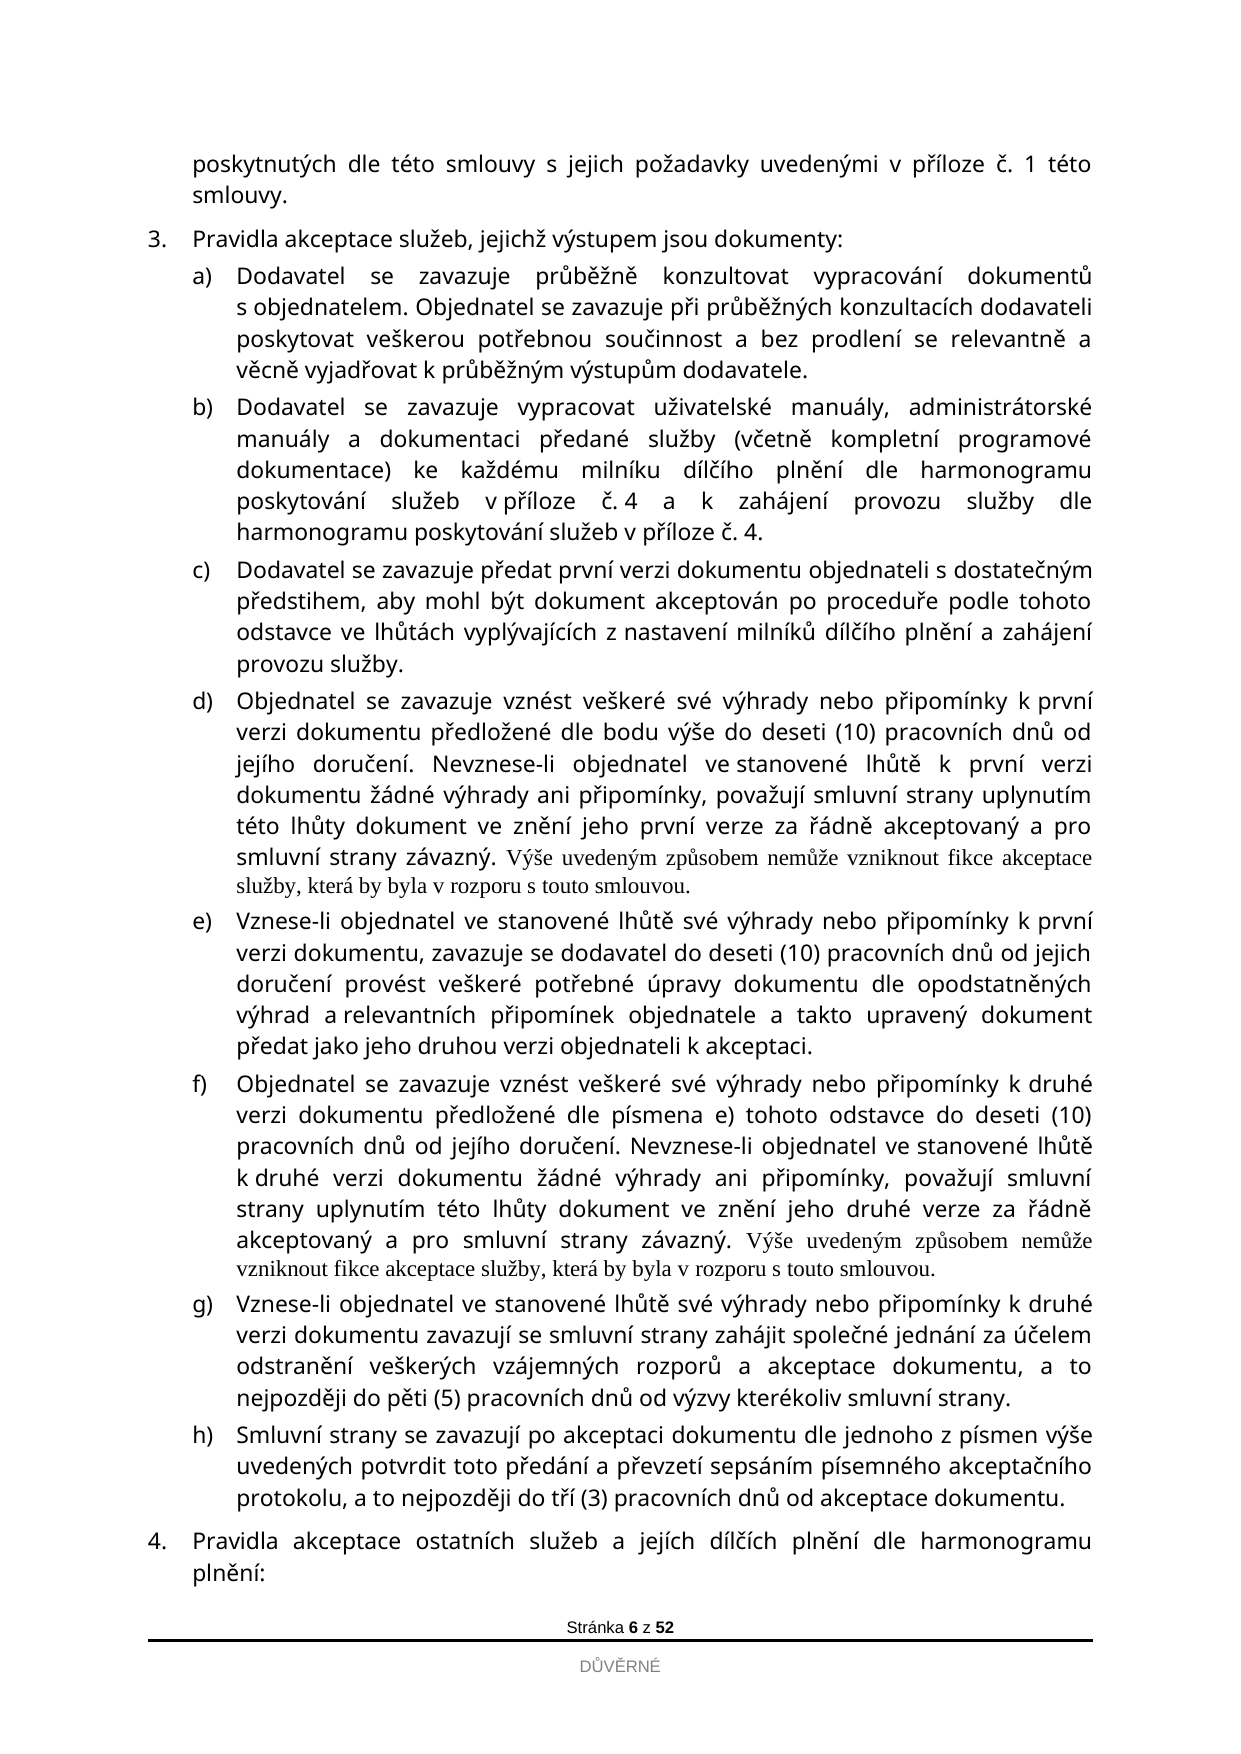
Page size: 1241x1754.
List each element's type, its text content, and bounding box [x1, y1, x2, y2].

list Smluvní strany se zavazují po akceptaci dokumentu dle jednoho z písmen výše uvedených potvrdit toto předání a převzetí sepsáním písemného akceptačního protokolu, a to nejpozději do tří (3) pracovních dnů od akceptace dokumentu. [192, 1419, 1093, 1513]
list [148, 148, 1093, 210]
list Pravidla akceptace služeb, jejichž výstupem jsou dokumenty: [148, 223, 1093, 254]
list Pravidla akceptace ostatních služeb a jejích dílčích plnění dle harmonogramu plnění: [148, 1525, 1093, 1588]
list Vznese-li objednatel ve stanovené lhůtě své výhrady nebo připomínky k první verzi dokumentu, zavazuje se dodavatel do deseti (10) pracovních dnů od jejich doručení provést veškeré potřebné úpravy dokumentu dle opodstatněných výhrad a relevantních připomínek objednatele a takto upravený dokument předat jako jeho druhou verzi objednateli k akceptaci. [192, 905, 1093, 1061]
list Vznese-li objednatel ve stanovené lhůtě své výhrady nebo připomínky k druhé verzi dokumentu zavazují se smluvní strany zahájit společné jednání za účelem odstranění veškerých vzájemných rozporů a akceptace dokumentu, a to nejpozději do pěti (5) pracovních dnů od výzvy kterékoliv smluvní strany. [192, 1288, 1093, 1413]
list Dodavatel se zavazuje průběžně konzultovat vypracování dokumentů s objednatelem. Objednatel se zavazuje při průběžných konzultacích dodavateli poskytovat veškerou potřebnou součinnost a bez prodlení se relevantně a věcně vyjadřovat k průběžným výstupům dodavatele. [192, 260, 1093, 385]
list Objednatel se zavazuje vznést veškeré své výhrady nebo připomínky k první verzi dokumentu předložené dle bodu výše do deseti (10) pracovních dnů od jejího doručení. Nevznese-li objednatel ve stanovené lhůtě k první verzi dokumentu žádné výhrady ani připomínky, považují smluvní strany uplynutím této lhůty dokument ve znění jeho první verze za řádně akceptovaný a pro smluvní strany závazný. Výše uvedeným způsobem nemůže vzniknout fikce akceptace služby, která by byla v rozporu s touto smlouvou. [192, 685, 1093, 899]
list Dodavatel se zavazuje předat první verzi dokumentu objednateli s dostatečným předstihem, aby mohl být dokument akceptován po proceduře podle tohoto odstavce ve lhůtách vyplývajících z nastavení milníků dílčího plnění a zahájení provozu služby. [192, 554, 1093, 679]
list Dodavatel se zavazuje vypracovat uživatelské manuály, administrátorské manuály a dokumentaci předané služby (včetně kompletní programové dokumentace) ke každému milníku dílčího plnění dle harmonogramu poskytování služeb v příloze č. 4 a k zahájení provozu služby dle harmonogramu poskytování služeb v příloze č. 4. [192, 391, 1093, 548]
list Objednatel se zavazuje vznést veškeré své výhrady nebo připomínky k druhé verzi dokumentu předložené dle písmena e) tohoto odstavce do deseti (10) pracovních dnů od jejího doručení. Nevznese-li objednatel ve stanovené lhůtě k druhé verzi dokumentu žádné výhrady ani připomínky, považují smluvní strany uplynutím této lhůty dokument ve znění jeho druhé verze za řádně akceptovaný a pro smluvní strany závazný. Výše uvedeným způsobem nemůže vzniknout fikce akceptace služby, která by byla v rozporu s touto smlouvou. [192, 1068, 1093, 1282]
